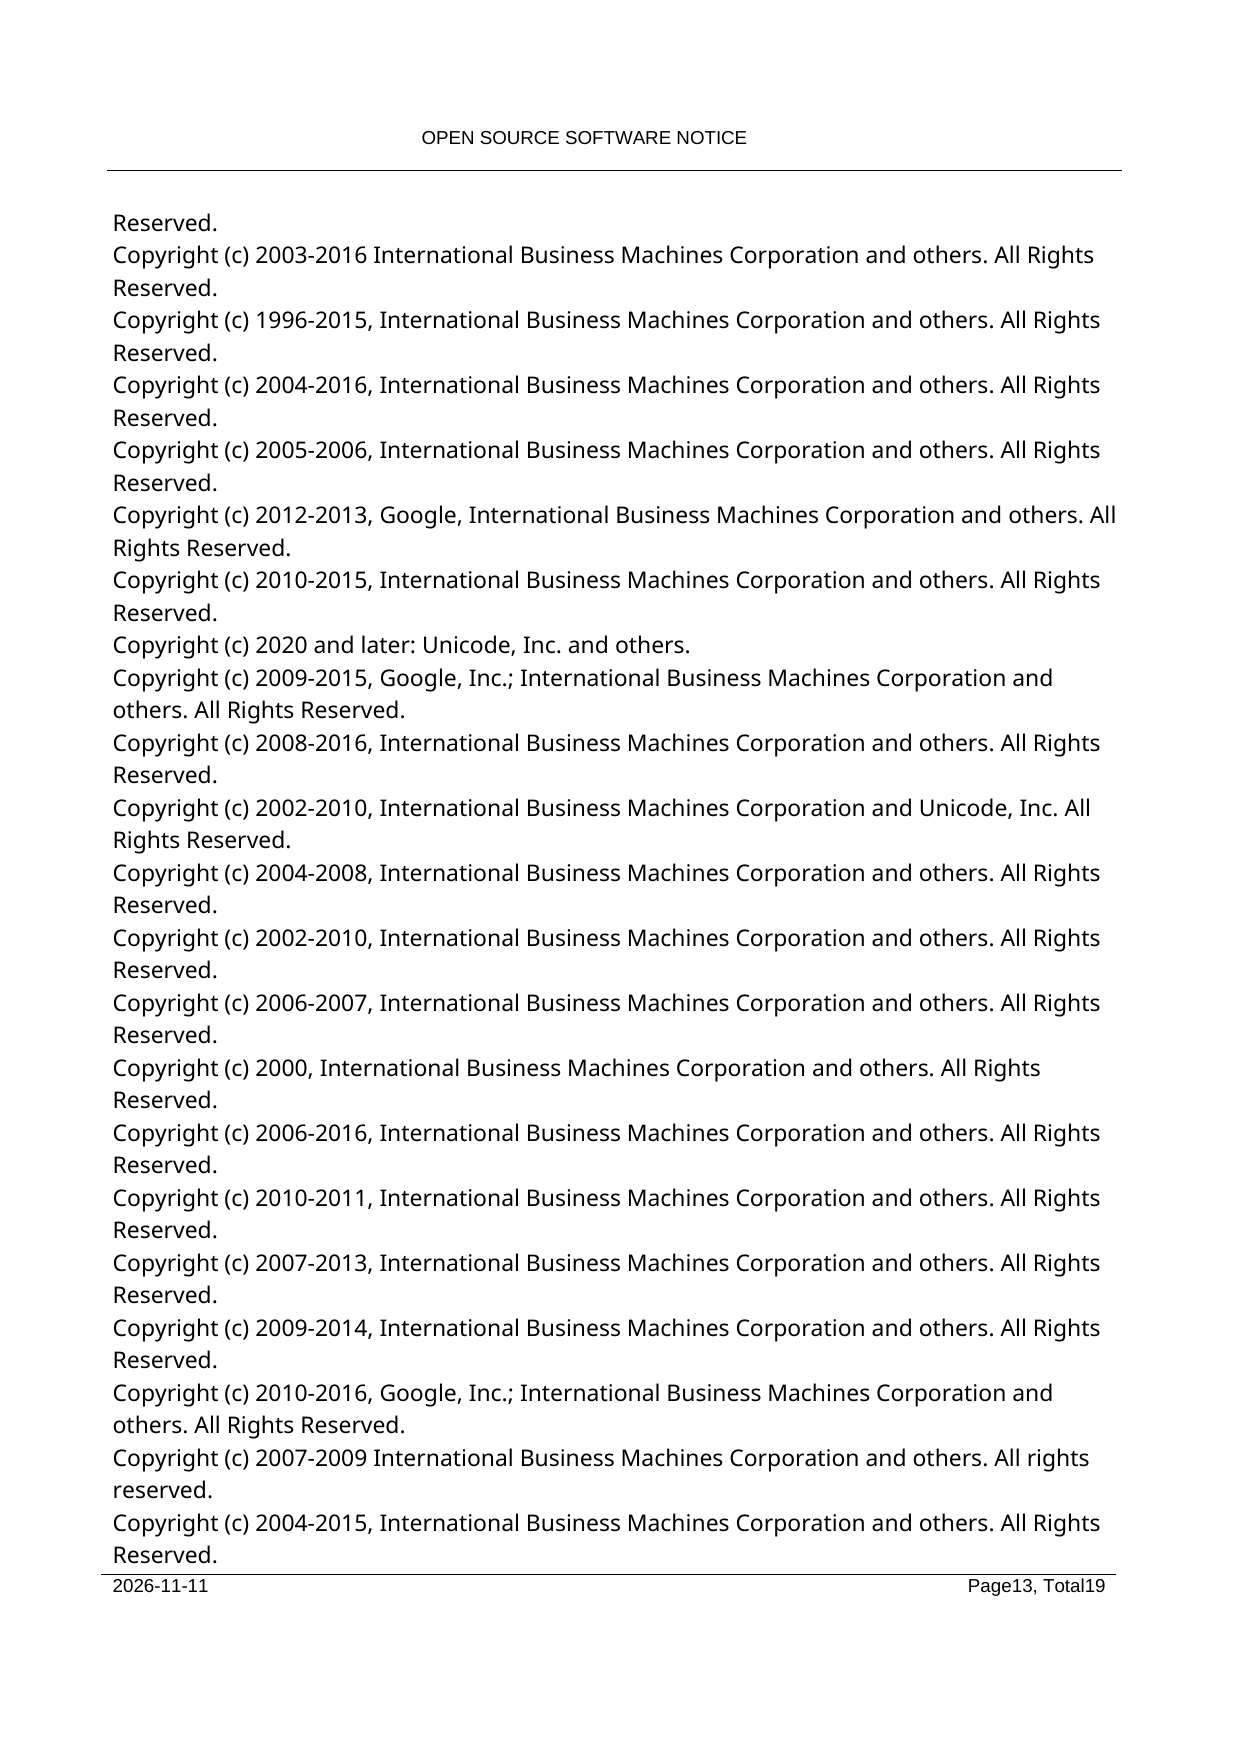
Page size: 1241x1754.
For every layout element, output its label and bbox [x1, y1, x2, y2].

text [112, 206, 1128, 1571]
